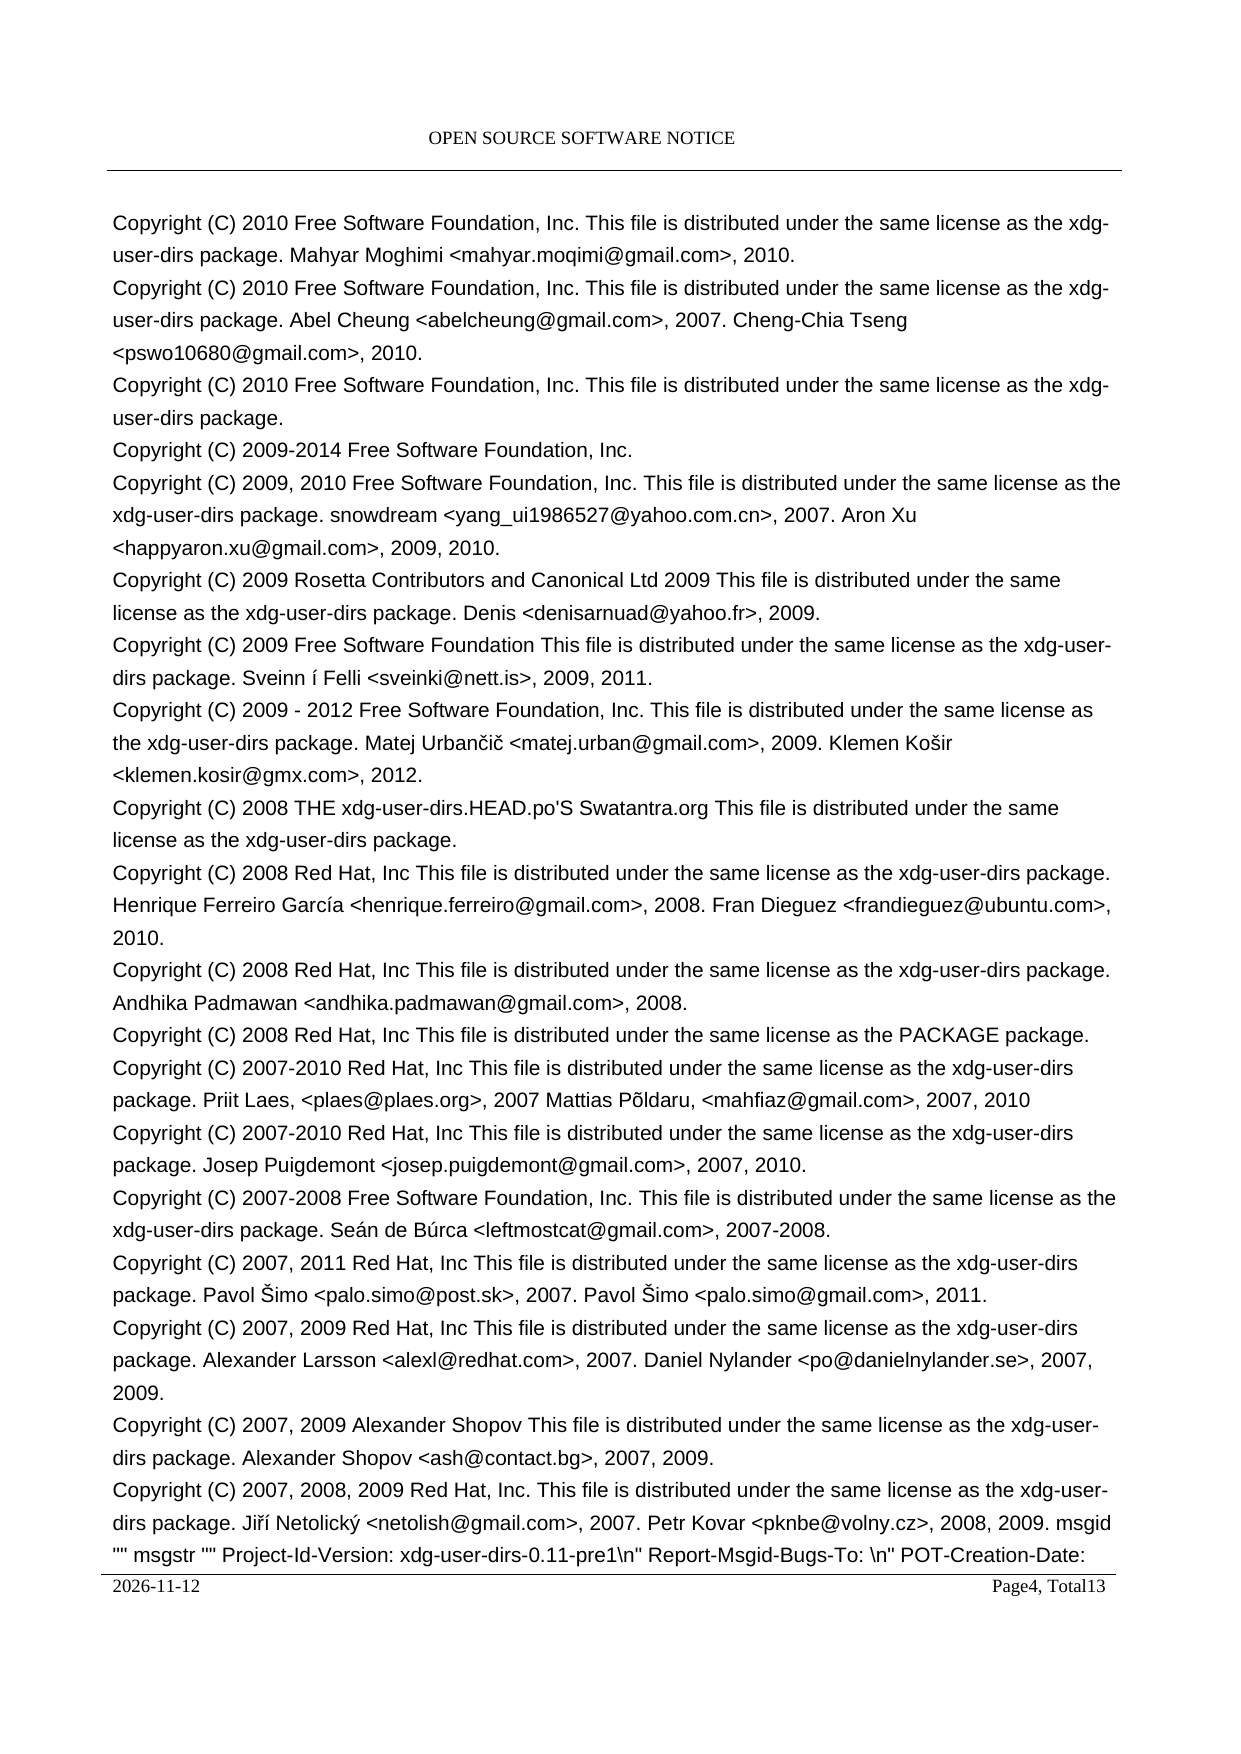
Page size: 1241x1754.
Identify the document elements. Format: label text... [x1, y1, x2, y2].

text Copyright (C) 2008 THE xdg-user-dirs.HEAD.po'S Swatantra.org This file is distributed under the same license as the xdg-user-dirs package. [112, 791, 1128, 856]
text Copyright (C) 2010 Free Software Foundation, Inc. This file is distributed under the same license as the xdg-user-dirs package. [112, 369, 1128, 434]
text Copyright (C) 2007-2008 Free Software Foundation, Inc. This file is distributed under the same license as the xdg-user-dirs package. Seán de Búrca <leftmostcat@gmail.com>, 2007-2008. [112, 1181, 1128, 1246]
text Copyright (C) 2010 Free Software Foundation, Inc. This file is distributed under the same license as the xdg-user-dirs package. Abel Cheung <abelcheung@gmail.com>, 2007. Cheng-Chia Tseng <pswo10680@gmail.com>, 2010. [112, 271, 1128, 369]
text Copyright (C) 2008 Red Hat, Inc This file is distributed under the same license as the xdg-user-dirs package. Henrique Ferreiro García <henrique.ferreiro@gmail.com>, 2008. Fran Dieguez <frandieguez@ubuntu.com>, 2010. [112, 856, 1128, 954]
text Copyright (C) 2007-2010 Red Hat, Inc This file is distributed under the same license as the xdg-user-dirs package. Priit Laes, <plaes@plaes.org>, 2007 Mattias Põldaru, <mahfiaz@gmail.com>, 2007, 2010 [112, 1051, 1128, 1116]
text Copyright (C) 2009 Free Software Foundation This file is distributed under the same license as the xdg-user-dirs package. Sveinn í Felli <sveinki@nett.is>, 2009, 2011. [112, 629, 1128, 694]
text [112, 1474, 1128, 1571]
text Copyright (C) 2008 Red Hat, Inc This file is distributed under the same license as the PACKAGE package. [112, 1019, 1128, 1051]
text Copyright (C) 2009 - 2012 Free Software Foundation, Inc. This file is distributed under the same license as the xdg-user-dirs package. Matej Urbančič <matej.urban@gmail.com>, 2009. Klemen Košir <klemen.kosir@gmx.com>, 2012. [112, 694, 1128, 791]
text Copyright (C) 2007, 2009 Red Hat, Inc This file is distributed under the same license as the xdg-user-dirs package. Alexander Larsson <alexl@redhat.com>, 2007. Daniel Nylander <po@danielnylander.se>, 2007, 2009. [112, 1311, 1128, 1409]
text Copyright (C) 2008 Red Hat, Inc This file is distributed under the same license as the xdg-user-dirs package. Andhika Padmawan <andhika.padmawan@gmail.com>, 2008. [112, 954, 1128, 1019]
text Copyright (C) 2007, 2009 Alexander Shopov This file is distributed under the same license as the xdg-user-dirs package. Alexander Shopov <ash@contact.bg>, 2007, 2009. [112, 1409, 1128, 1474]
text Copyright (C) 2009-2014 Free Software Foundation, Inc. [112, 434, 1128, 466]
text Copyright (C) 2007, 2011 Red Hat, Inc This file is distributed under the same license as the xdg-user-dirs package. Pavol Šimo <palo.simo@post.sk>, 2007. Pavol Šimo <palo.simo@gmail.com>, 2011. [112, 1246, 1128, 1311]
text Copyright (C) 2009, 2010 Free Software Foundation, Inc. This file is distributed under the same license as the xdg-user-dirs package. snowdream <yang_ui1986527@yahoo.com.cn>, 2007. Aron Xu <happyaron.xu@gmail.com>, 2009, 2010. [112, 466, 1128, 564]
text Copyright (C) 2010 Free Software Foundation, Inc. This file is distributed under the same license as the xdg-user-dirs package. Mahyar Moghimi <mahyar.moqimi@gmail.com>, 2010. [112, 206, 1128, 271]
text Copyright (C) 2007-2010 Red Hat, Inc This file is distributed under the same license as the xdg-user-dirs package. Josep Puigdemont <josep.puigdemont@gmail.com>, 2007, 2010. [112, 1116, 1128, 1181]
text Copyright (C) 2009 Rosetta Contributors and Canonical Ltd 2009 This file is distributed under the same license as the xdg-user-dirs package. Denis <denisarnuad@yahoo.fr>, 2009. [112, 564, 1128, 629]
